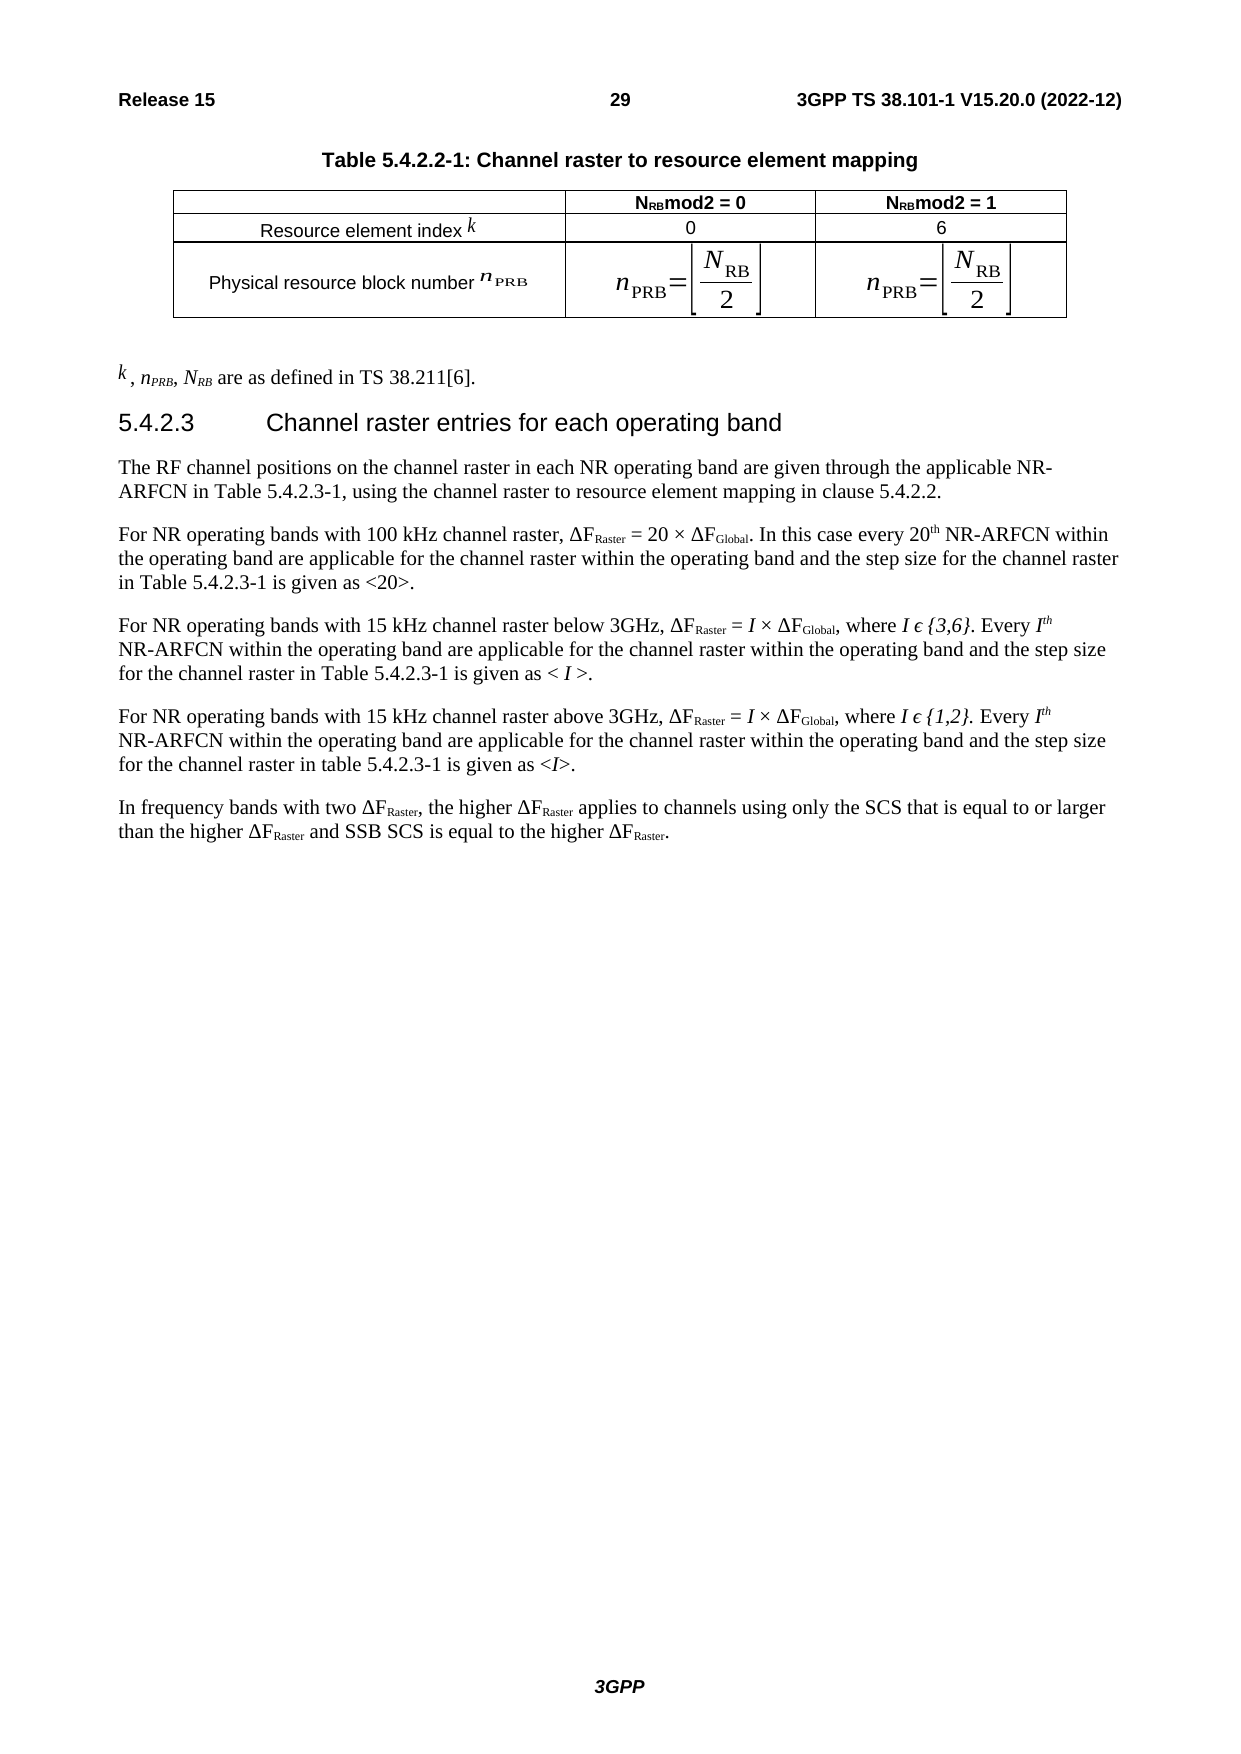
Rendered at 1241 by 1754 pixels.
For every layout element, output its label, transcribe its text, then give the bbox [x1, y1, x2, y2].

table_cell [566, 243, 815, 317]
text The RF channel positions on the channel raster in each NR operating band are given through the applicable NR-ARFCN in Table 5.4.2.3-1, using the channel raster to resource element mapping in clause 5.4.2.2. [118, 455, 1122, 503]
text In frequency bands with two ΔFRaster, the higher ΔFRaster applies to channels using only the SCS that is equal to or larger than the higher ΔFRaster and SSB SCS is equal to the higher ∆FRaster. [118, 795, 1122, 843]
table_cell 0 [566, 214, 815, 241]
table_cell Physical resource block number [174, 243, 565, 317]
text For NR operating bands with 15 kHz channel raster below 3GHz, ΔFRaster = I × ΔFGlobal, where I ϵ {3,6}. Every Ith NR-ARFCN within the operating band are applicable for the channel raster within the operating band and the step size for the channel raster in Table 5.4.2.3-1 is given as < I >. [118, 613, 1122, 685]
table_header NRBmod2 = 1 [816, 191, 1066, 213]
table_header [174, 191, 565, 213]
table_header NRBmod2 = 0 [566, 191, 815, 213]
table_cell Resource element index [174, 214, 565, 241]
text , nPRB, NRB are as defined in TS 38.211[6]. [118, 361, 1122, 389]
text Table 5.4.2.2-1: Channel raster to resource element mapping [118, 148, 1122, 172]
subtitle 5.4.2.3 Channel raster entries for each operating band [118, 407, 1122, 436]
table_cell [816, 243, 1066, 317]
table_cell 6 [816, 214, 1066, 241]
text For NR operating bands with 100 kHz channel raster, ΔFRaster = 20 × ΔFGlobal. In this case every 20th NR-ARFCN within the operating band are applicable for the channel raster within the operating band and the step size for the channel raster in Table 5.4.2.3-1 is given as <20>. [118, 522, 1122, 594]
text For NR operating bands with 15 kHz channel raster above 3GHz, ΔFRaster = I × ΔFGlobal, where I ϵ {1,2}. Every Ith NR-ARFCN within the operating band are applicable for the channel raster within the operating band and the step size for the channel raster in table 5.4.2.3-1 is given as <I>. [118, 704, 1122, 776]
